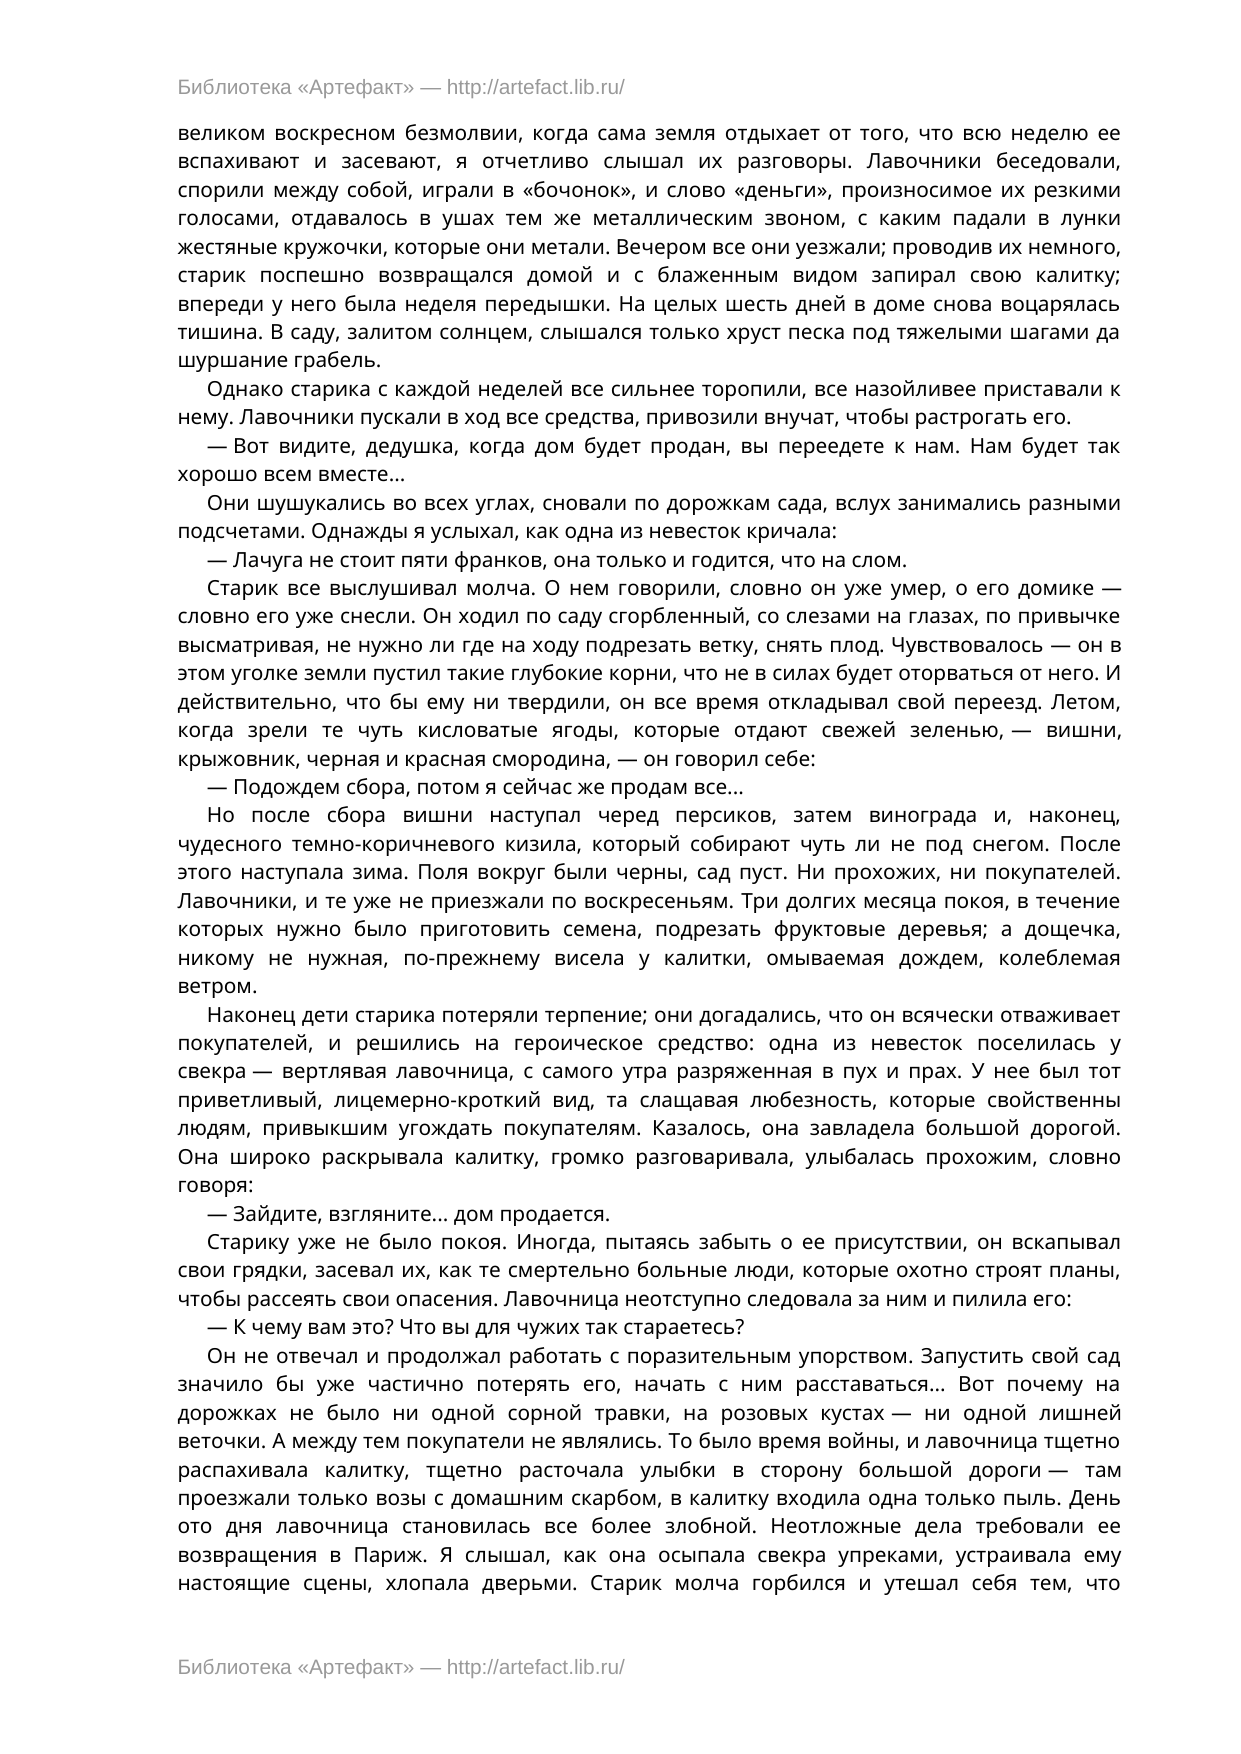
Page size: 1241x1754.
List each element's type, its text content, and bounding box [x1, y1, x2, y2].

text — Подождем сбора, потом я сейчас же продам все... [177, 772, 1122, 801]
text — Вот видите, дедушка, когда дом будет продан, вы переедете к нам. Нам будет так хорошо всем вместе... [177, 431, 1122, 488]
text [177, 1341, 1122, 1597]
text Они шушукались во всех углах, сновали по дорожкам сада, вслух занимались разными подсчетами. Однажды я услыхал, как одна из невесток кричала: [177, 488, 1122, 545]
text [177, 118, 1122, 374]
text Но после сбора вишни наступал черед персиков, затем винограда и, наконец, чудесного темно-коричневого кизила, который собирают чуть ли не под снегом. После этого наступала зима. Поля вокруг были черны, сад пуст. Ни прохожих, ни покупателей. Лавочники, и те уже не приезжали по воскресеньям. Три долгих месяца покоя, в течение которых нужно было приготовить семена, подрезать фруктовые деревья; а дощечка, никому не нужная, по-прежнему висела у калитки, омываемая дождем, колеблемая ветром. [177, 801, 1122, 1000]
text — Зайдите, взгляните... дом продается. [177, 1199, 1122, 1227]
text Наконец дети старика потеряли терпение; они догадались, что он всячески отваживает покупателей, и решились на героическое средство: одна из невесток поселилась у свекра — вертлявая лавочница, с самого утра разряженная в пух и прах. У нее был тот приветливый, лицемерно-кроткий вид, та слащавая любезность, которые свойственны людям, привыкшим угождать покупателям. Казалось, она завладела большой дорогой. Она широко раскрывала калитку, громко разговаривала, улыбалась прохожим, словно говоря: [177, 1000, 1122, 1199]
text — К чему вам это? Что вы для чужих так стараетесь? [177, 1312, 1122, 1341]
text — Лачуга не стоит пяти франков, она только и годится, что на слом. [177, 545, 1122, 573]
text Однако старика с каждой неделей все сильнее торопили, все назойливее приставали к нему. Лавочники пускали в ход все средства, привозили внучат, чтобы растрогать его. [177, 374, 1122, 431]
text Старику уже не было покоя. Иногда, пытаясь забыть о ее присутствии, он вскапывал свои грядки, засевал их, как те смертельно больные люди, которые охотно строят планы, чтобы рассеять свои опасения. Лавочница неотступно следовала за ним и пилила его: [177, 1227, 1122, 1312]
text Старик все выслушивал молча. О нем говорили, словно он уже умер, о его домике — словно его уже снесли. Он ходил по саду сгорбленный, со слезами на глазах, по привычке высматривая, не нужно ли где на ходу подрезать ветку, снять плод. Чувствовалось — он в этом уголке земли пустил такие глубокие корни, что не в силах будет оторваться от него. И действительно, что бы ему ни твердили, он все время откладывал свой переезд. Летом, когда зрели те чуть кисловатые ягоды, которые отдают свежей зеленью, — вишни, крыжовник, черная и красная смородина, — он говорил себе: [177, 573, 1122, 772]
